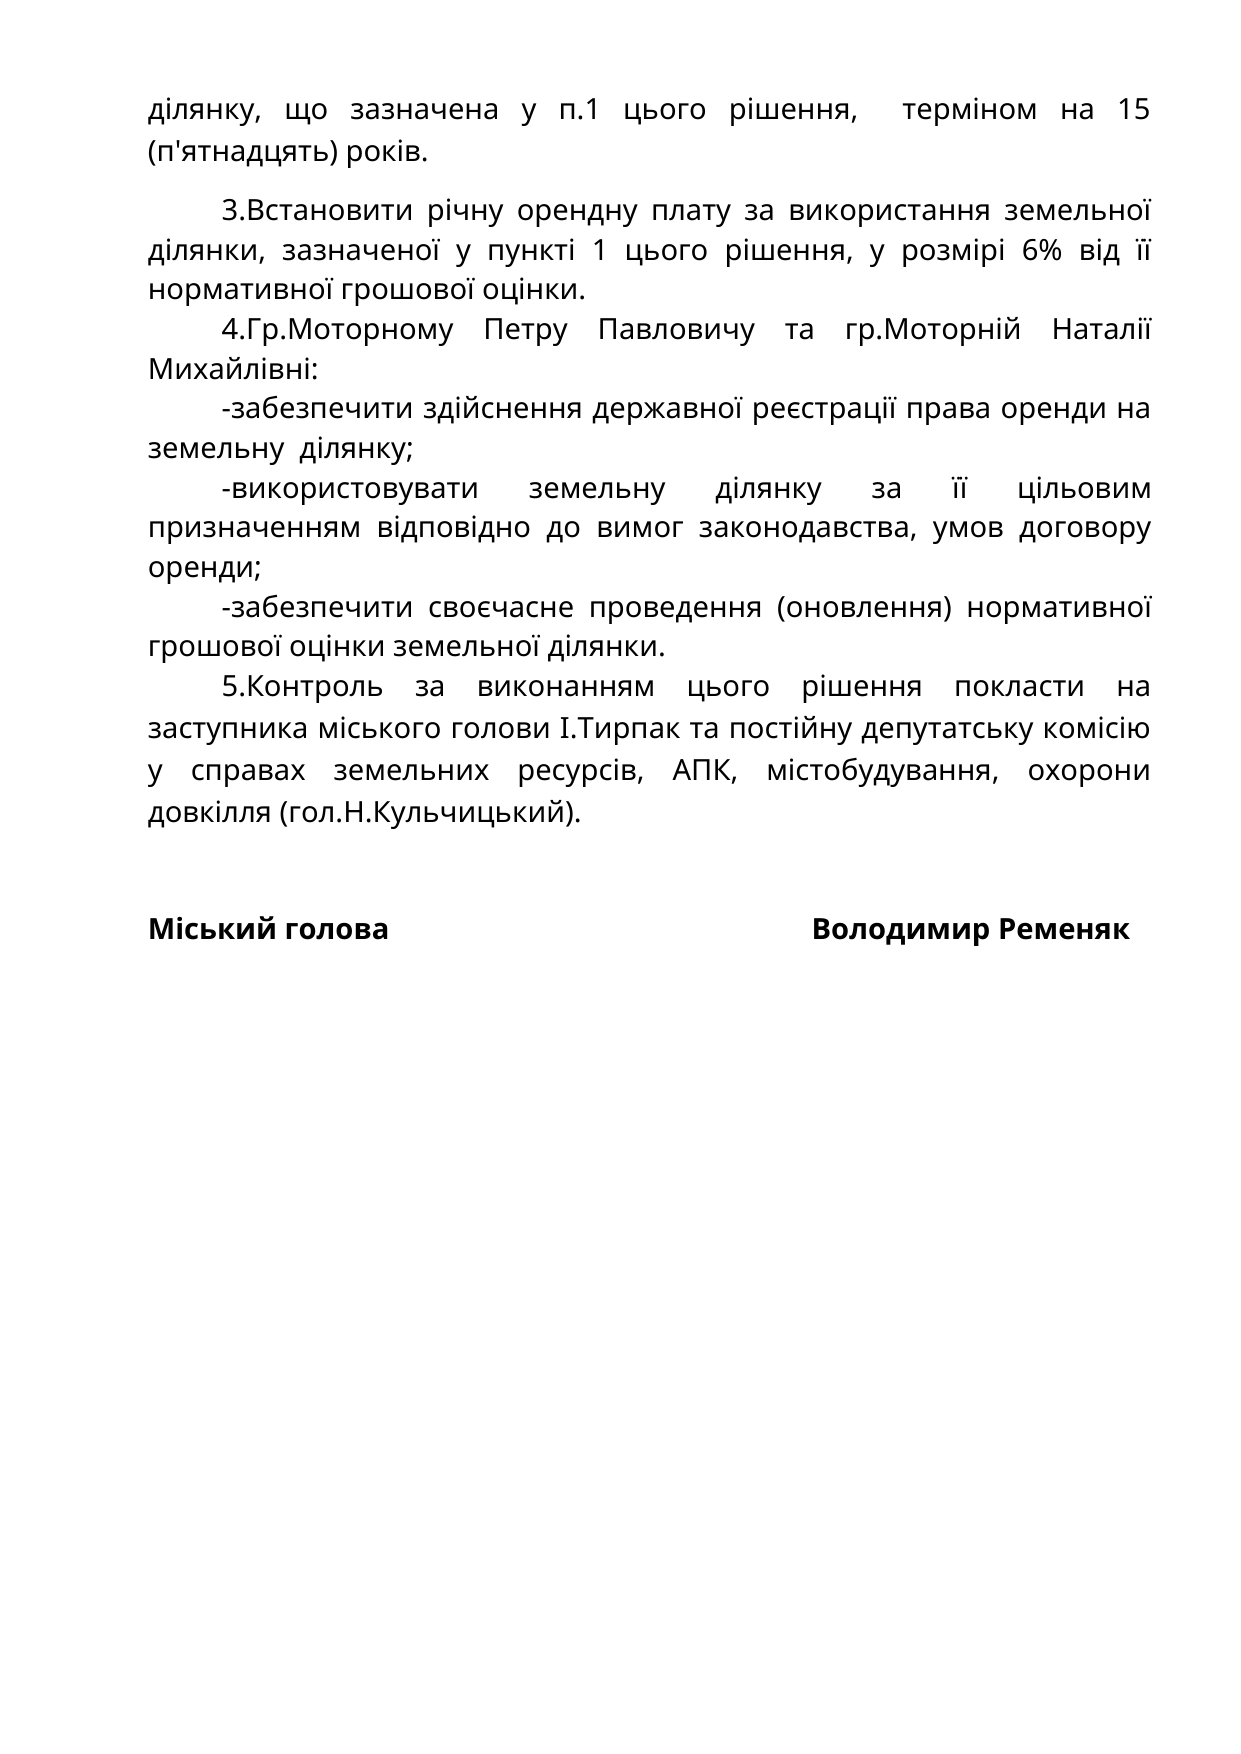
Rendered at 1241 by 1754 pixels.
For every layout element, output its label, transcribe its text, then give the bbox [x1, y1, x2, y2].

text -забезпечити своєчасне проведення (оновлення) нормативної грошової оцінки земельної ділянки. [148, 586, 1152, 665]
text Міський голова Володимир Ременяк [148, 909, 1152, 948]
text -використовувати земельну ділянку за її цільовим призначенням відповідно до вимог законодавства, умов договору оренди; [148, 467, 1152, 586]
text 5.Контроль за виконанням цього рішення покласти на заступника міського голови І.Тирпак та постійну депутатську комісію у справах земельних ресурсів, АПК, містобудування, охорони довкілля (гол.Н.Кульчицький). [148, 665, 1152, 831]
text 4.Гр.Моторному Петру Павловичу та гр.Моторній Наталії Михайлівні: [148, 308, 1152, 388]
text -забезпечити здійснення державної реєстрації права оренди на земельну ділянку; [148, 388, 1152, 467]
text 3.Встановити річну орендну плату за використання земельної ділянки, зазначеної у пункті 1 цього рішення, у розмірі 6% від її нормативної грошової оцінки. [148, 189, 1152, 308]
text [148, 88, 1152, 170]
